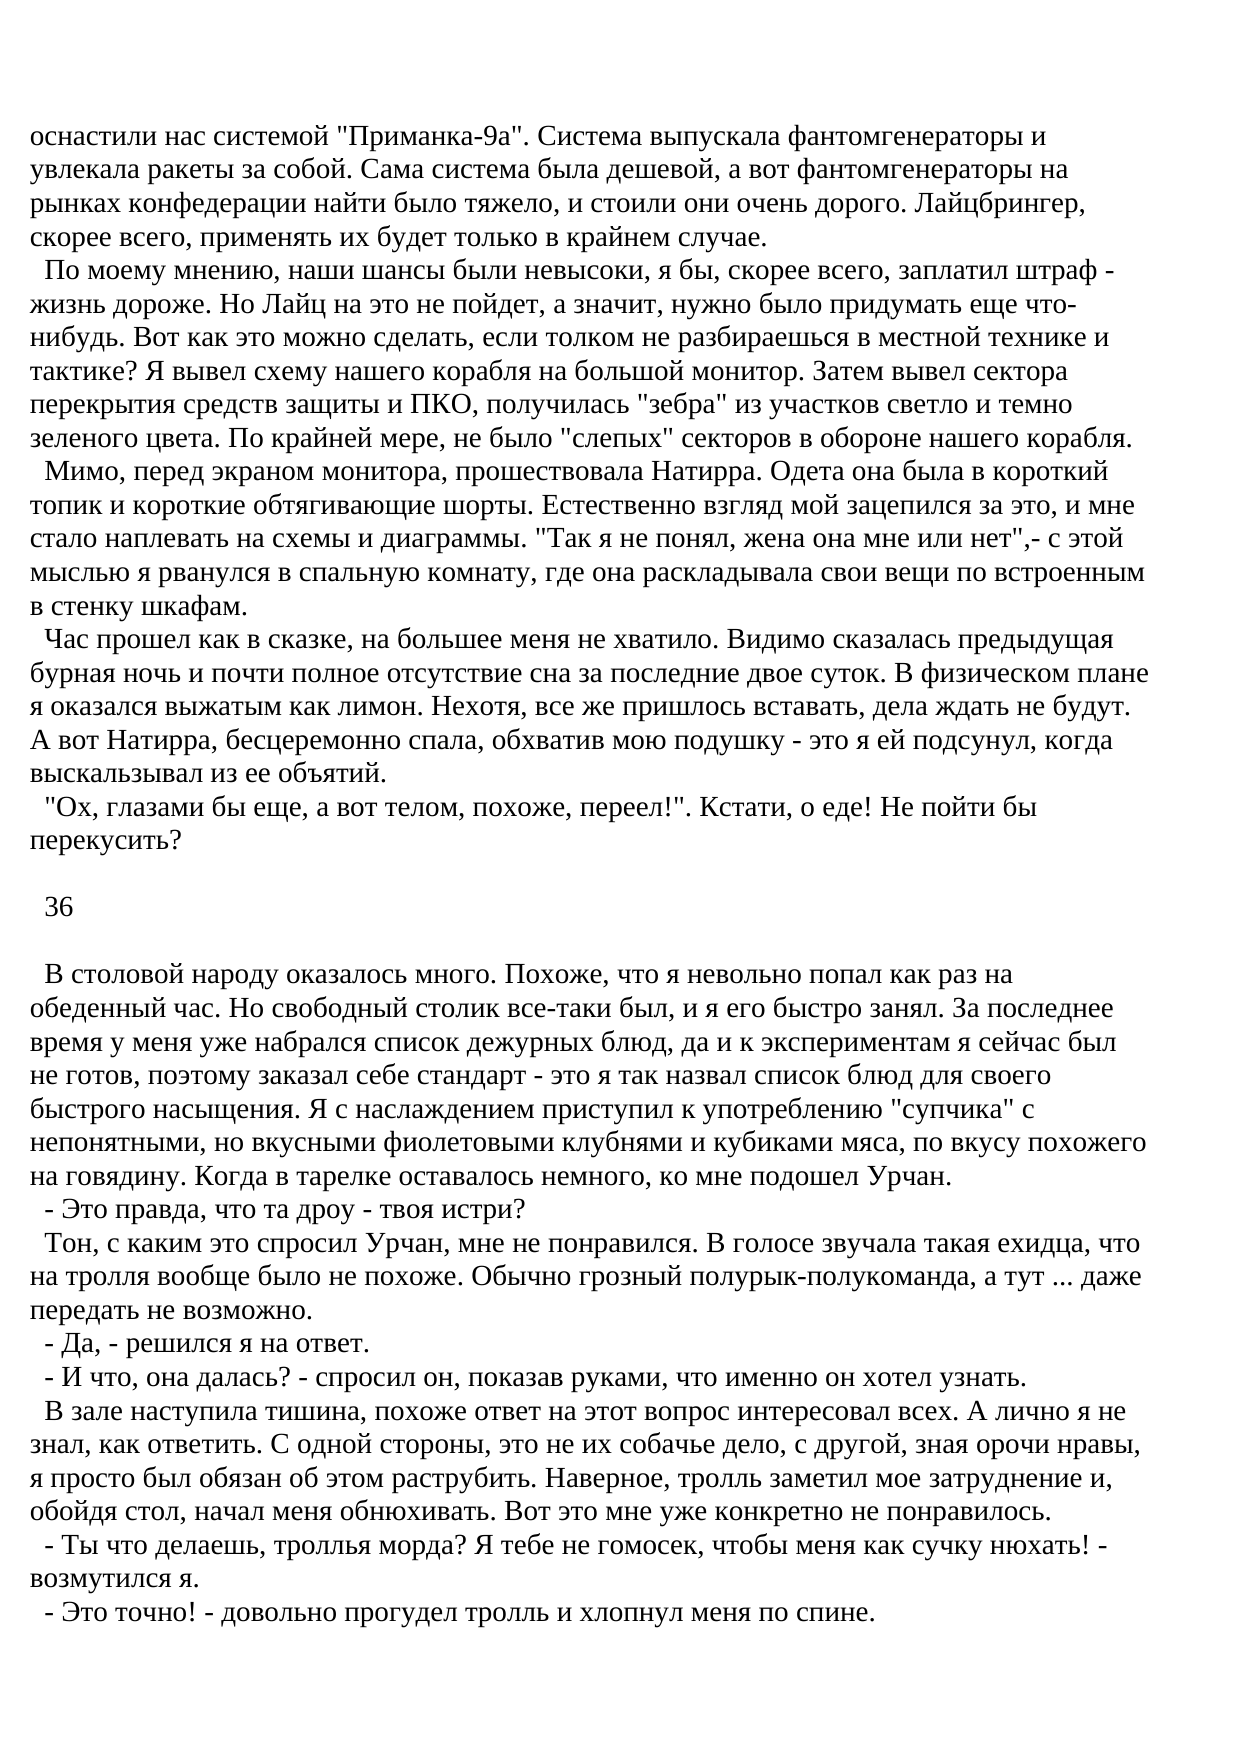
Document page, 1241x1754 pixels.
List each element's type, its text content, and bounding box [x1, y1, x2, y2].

text Мимо, перед экраном монитора, прошествовала Натирра. Одета она была в короткий топик и короткие обтягивающие шорты. Естественно взгляд мой зацепился за это, и мне стало наплевать на схемы и диаграммы. "Так я не понял, жена она мне или нет",- с этой мыслью я рванулся в спальную комнату, где она раскладывала свои вещи по встроенным в стенку шкафам. [29, 453, 1152, 621]
text - Да, - решился я на ответ. [29, 1326, 1152, 1359]
text - Ты что делаешь, троллья морда? Я тебе не гомосек, чтобы меня как сучку нюхать! - возмутился я. [29, 1527, 1152, 1594]
text - Это точно! - довольно прогудел тролль и хлопнул меня по спине. [29, 1594, 1152, 1627]
text - И что, она далась? - спросил он, показав руками, что именно он хотел узнать. [29, 1359, 1152, 1393]
text "Ох, глазами бы еще, а вот телом, похоже, переел!". Кстати, о еде! Не пойти бы перекусить? [29, 789, 1152, 856]
text По моему мнению, наши шансы были невысоки, я бы, скорее всего, заплатил штраф - жизнь дороже. Но Лайц на это не пойдет, а значит, нужно было придумать еще что-нибудь. Вот как это можно сделать, если толком не разбираешься в местной технике и тактике? Я вывел схему нашего корабля на большой монитор. Затем вывел сектора перекрытия средств защиты и ПКО, получилась "зебра" из участков светло и темно зеленого цвета. По крайней мере, не было "слепых" секторов в обороне нашего корабля. [29, 252, 1152, 453]
text Час прошел как в сказке, на большее меня не хватило. Видимо сказалась предыдущая бурная ночь и почти полное отсутствие сна за последние двое суток. В физическом плане я оказался выжатым как лимон. Нехотя, все же пришлось вставать, дела ждать не будут. А вот Натирра, бесцеремонно спала, обхватив мою подушку - это я ей подсунул, когда выскальзывал из ее объятий. [29, 621, 1152, 789]
text 36 [29, 889, 1152, 923]
text В зале наступила тишина, похоже ответ на этот вопрос интересовал всех. А лично я не знал, как ответить. С одной стороны, это не их собачье дело, с другой, зная орочи нравы, я просто был обязан об этом раструбить. Наверное, тролль заметил мое затруднение и, обойдя стол, начал меня обнюхивать. Вот это мне уже конкретно не понравилось. [29, 1393, 1152, 1527]
text Тон, с каким это спросил Урчан, мне не понравился. В голосе звучала такая ехидца, что на тролля вообще было не похоже. Обычно грозный полурык-полукоманда, а тут ... даже передать не возможно. [29, 1225, 1152, 1326]
text - Это правда, что та дроу - твоя истри? [29, 1191, 1152, 1225]
text В столовой народу оказалось много. Похоже, что я невольно попал как раз на обеденный час. Но свободный столик все-таки был, и я его быстро занял. За последнее время у меня уже набрался список дежурных блюд, да и к экспериментам я сейчас был не готов, поэтому заказал себе стандарт - это я так назвал список блюд для своего быстрого насыщения. Я с наслаждением приступил к употреблению "супчика" с непонятными, но вкусными фиолетовыми клубнями и кубиками мяса, по вкусу похожего на говядину. Когда в тарелке оставалось немного, ко мне подошел Урчан. [29, 957, 1152, 1191]
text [29, 118, 1152, 252]
